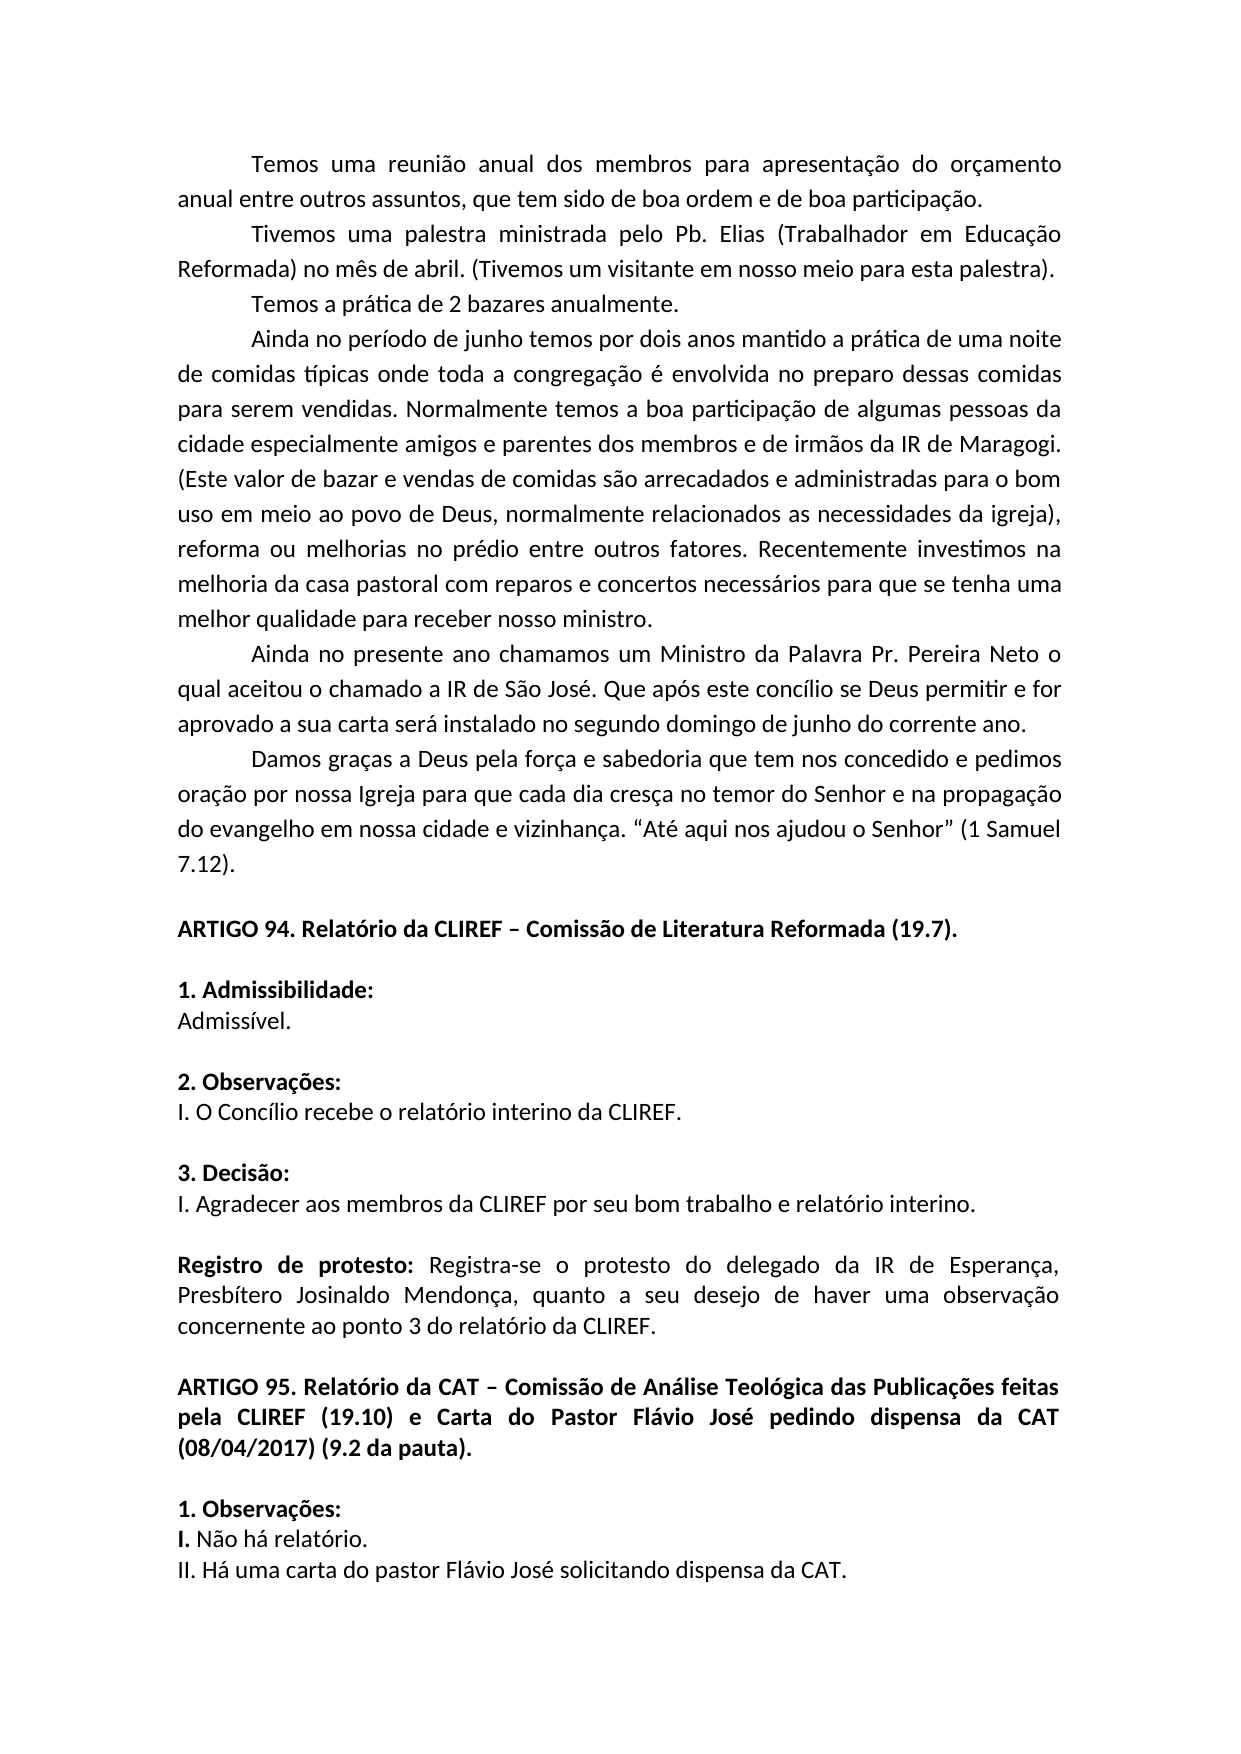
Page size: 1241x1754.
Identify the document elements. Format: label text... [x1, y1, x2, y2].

text 1. Admissibilidade: [177, 974, 1060, 1005]
text Tivemos uma palestra ministrada pelo Pb. Elias (Trabalhador em Educação Reformada) no mês de abril. (Tivemos um visitante em nosso meio para esta palestra). [177, 218, 1063, 283]
text 1. Observações: [177, 1493, 1060, 1524]
text 3. Decisão: [177, 1157, 1060, 1188]
text I. Não há relatório. [177, 1524, 1060, 1554]
text Admissível. [177, 1005, 1060, 1035]
text 2. Observações: [177, 1066, 1060, 1096]
text I. Agradecer aos membros da CLIREF por seu bom trabalho e relatório interino. [177, 1188, 1060, 1218]
text Ainda no presente ano chamamos um Ministro da Palavra Pr. Pereira Neto o qual aceitou o chamado a IR de São José. Que após este concílio se Deus permitir e for aprovado a sua carta será instalado no segundo domingo de junho do corrente ano. [177, 638, 1063, 738]
text ARTIGO 95. Relatório da CAT – Comissão de Análise Teológica das Publicações feitas pela CLIREF (19.10) e Carta do Pastor Flávio José pedindo dispensa da CAT (08/04/2017) (9.2 da pauta). [177, 1371, 1060, 1463]
text Ainda no período de junho temos por dois anos mantido a prática de uma noite de comidas típicas onde toda a congregação é envolvida no preparo dessas comidas para serem vendidas. Normalmente temos a boa participação de algumas pessoas da cidade especialmente amigos e parentes dos membros e de irmãos da IR de Maragogi. (Este valor de bazar e vendas de comidas são arrecadados e administradas para o bom uso em meio ao povo de Deus, normalmente relacionados as necessidades da igreja), reforma ou melhorias no prédio entre outros fatores. Recentemente investimos na melhoria da casa pastoral com reparos e concertos necessários para que se tenha uma melhor qualidade para receber nosso ministro. [177, 323, 1063, 633]
text ARTIGO 94. Relatório da CLIREF – Comissão de Literatura Reformada (19.7). [177, 913, 1060, 944]
text Damos graças a Deus pela força e sabedoria que tem nos concedido e pedimos oração por nossa Igreja para que cada dia cresça no temor do Senhor e na propagação do evangelho em nossa cidade e vizinhança. “Até aqui nos ajudou o Senhor” (1 Samuel 7.12). [177, 743, 1063, 878]
text II. Há uma carta do pastor Flávio José solicitando dispensa da CAT. [177, 1554, 1060, 1585]
text Temos uma reunião anual dos membros para apresentação do orçamento anual entre outros assuntos, que tem sido de boa ordem e de boa participação. [177, 148, 1063, 213]
text I. O Concílio recebe o relatório interino da CLIREF. [177, 1096, 1060, 1127]
text Temos a prática de 2 bazares anualmente. [177, 288, 1063, 318]
text Registro de protesto: Registra-se o protesto do delegado da IR de Esperança, Presbítero Josinaldo Mendonça, quanto a seu desejo de haver uma observação concernente ao ponto 3 do relatório da CLIREF. [177, 1249, 1060, 1341]
